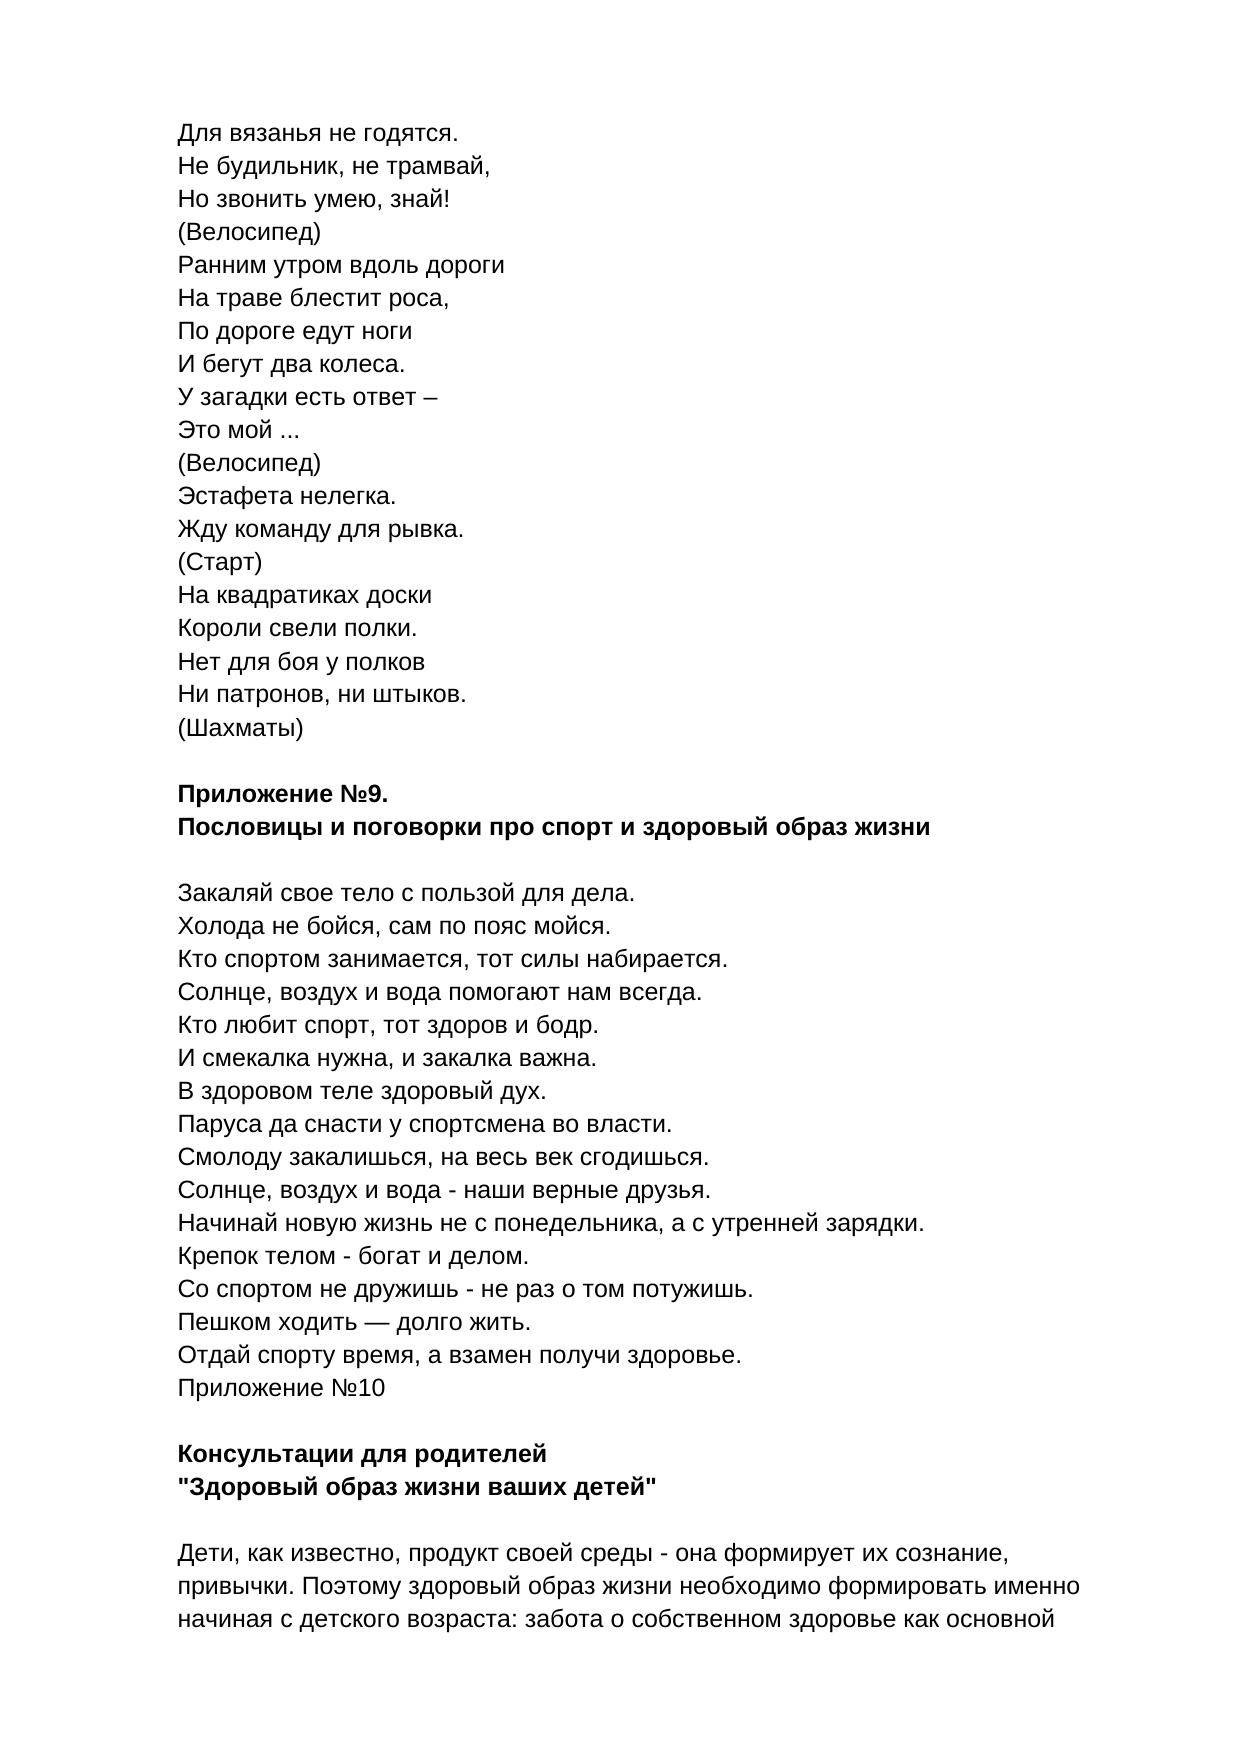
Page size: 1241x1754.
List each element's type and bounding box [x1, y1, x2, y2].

text [177, 118, 1152, 1633]
